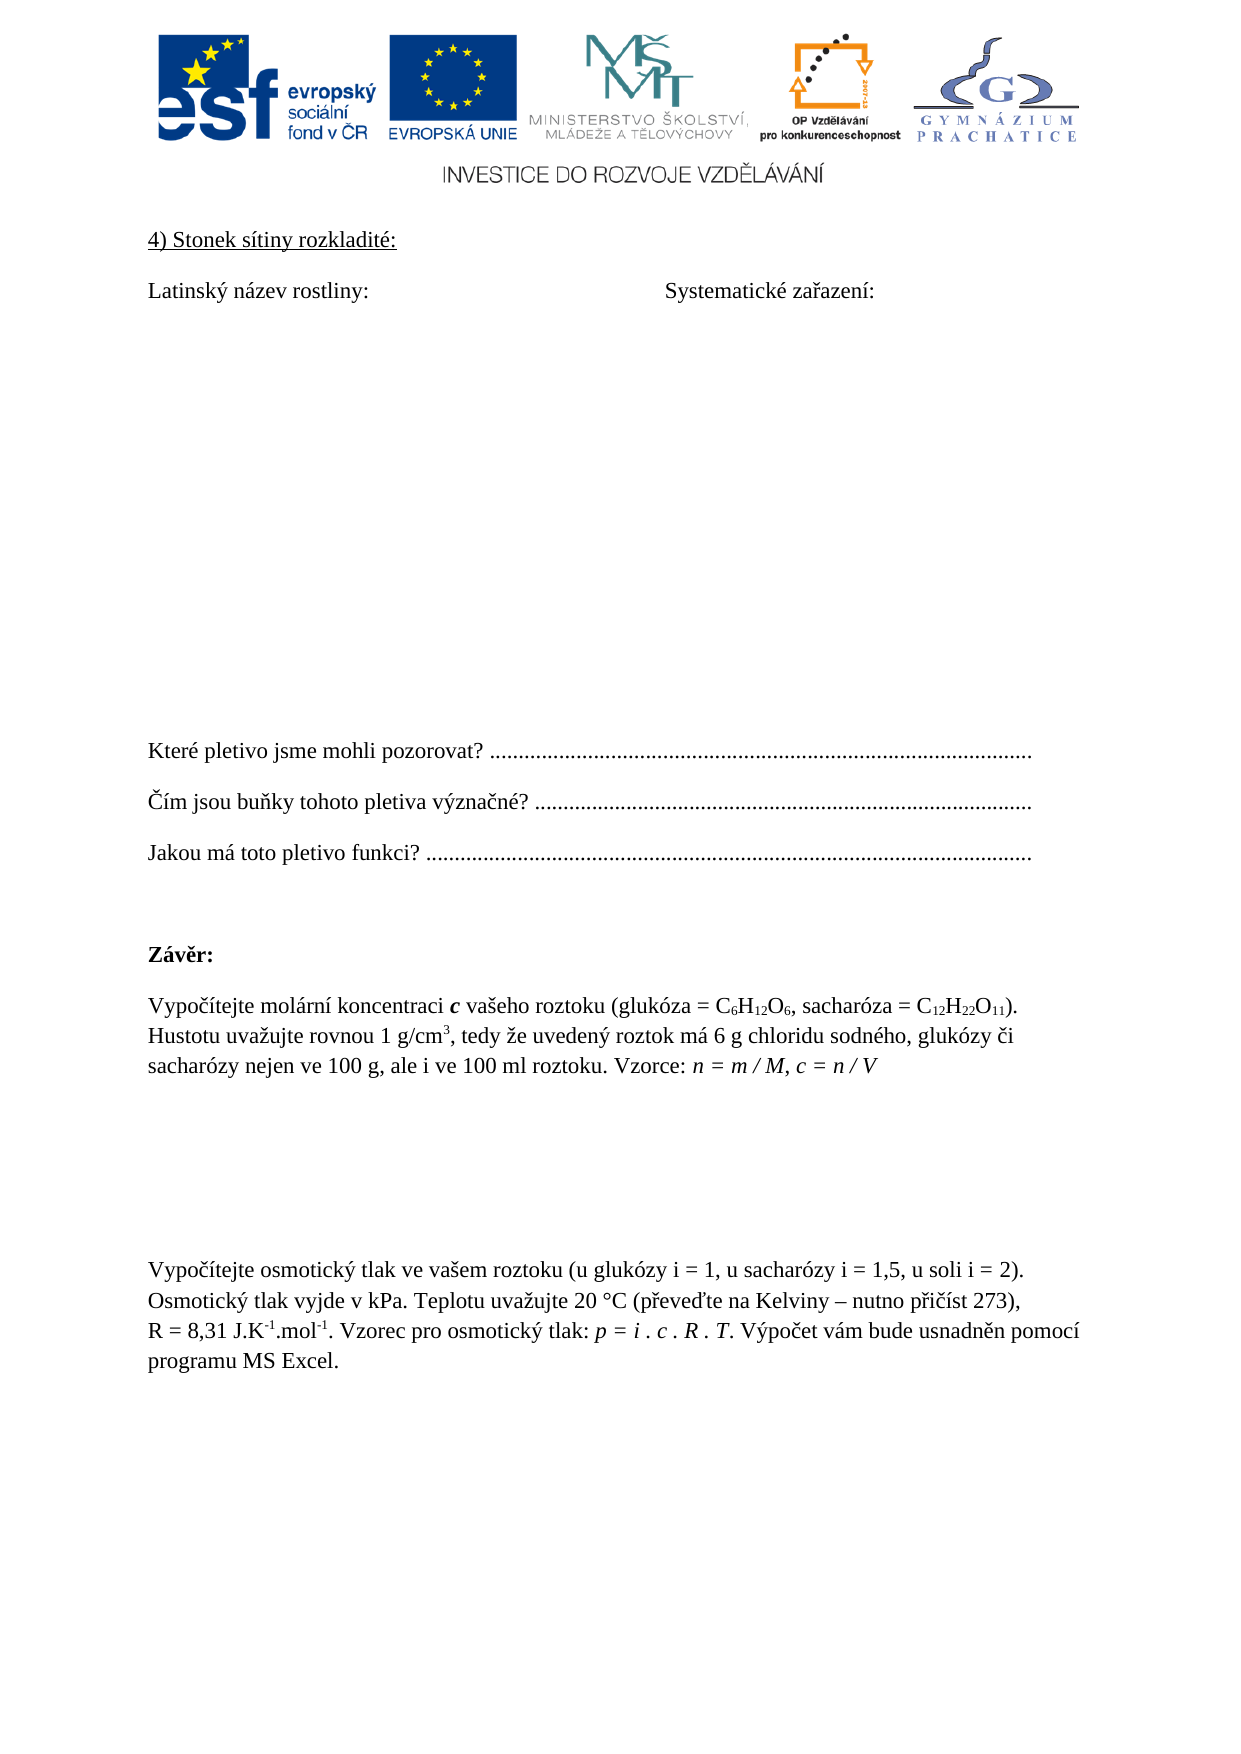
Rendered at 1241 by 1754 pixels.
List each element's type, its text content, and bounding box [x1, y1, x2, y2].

text Závěr: [148, 941, 1093, 967]
text Vypočítejte molární koncentraci c vašeho roztoku (glukóza = C6H12O6, sacharóza = C12H22O11). Hustotu uvažujte rovnou 1 g/cm3, tedy že uvedený roztok má 6 g chloridu sodného, glukózy či sacharózy nejen ve 100 g, ale i ve 100 ml roztoku. Vzorce: n = m / M, c = n / V [148, 992, 1093, 1079]
text 4) Stonek sítiny rozkladité: [148, 226, 1093, 253]
text Vypočítejte osmotický tlak ve vašem roztoku (u glukózy i = 1, u sacharózy i = 1,5, u soli i = 2). Osmotický tlak vyjde v kPa. Teplotu uvažujte 20 °C (převeďte na Kelviny – nutno přičíst 273), R = 8,31 J.K-1.mol-1. Vzorec pro osmotický tlak: p = i . c . R . T. Výpočet vám bude usnadněn pomocí programu MS Excel. [148, 1257, 1093, 1373]
text Jakou má toto pletivo funkci? [148, 839, 1093, 865]
text Které pletivo jsme mohli pozorovat? [148, 737, 1093, 763]
text Latinský název rostliny: Systematické zařazení: [148, 277, 1093, 304]
text Čím jsou buňky tohoto pletiva význačné? [148, 788, 1093, 814]
picture [147, 29, 1092, 199]
